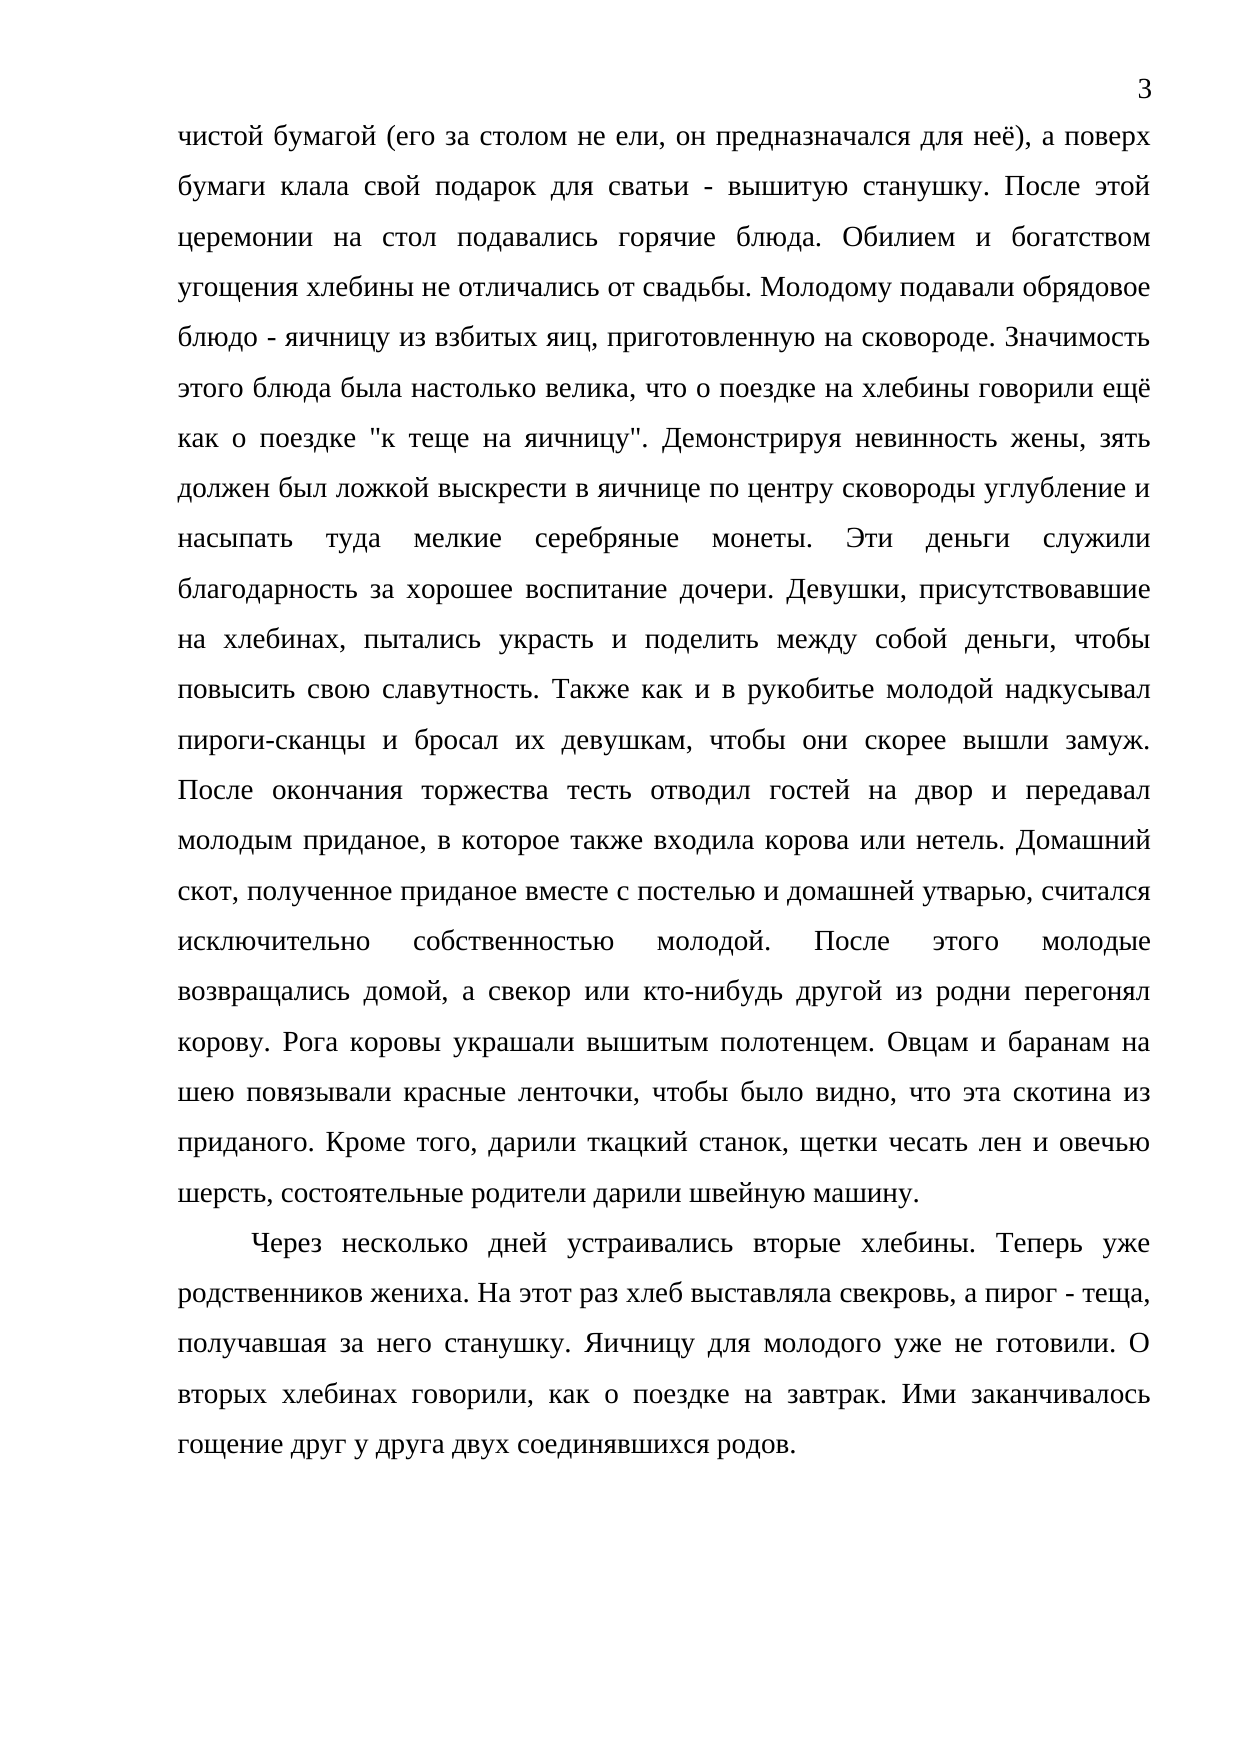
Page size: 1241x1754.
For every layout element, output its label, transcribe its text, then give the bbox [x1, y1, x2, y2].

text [177, 118, 1152, 1208]
text Через несколько дней устраивались вторые хлебины. Теперь уже родственников жениха. На этот раз хлеб выставляла свекровь, а пирог - теща, получавшая за него станушку. Яичницу для молодого уже не готовили. О вторых хлебинах говорили, как о поездке на завтрак. Ими заканчивалось гощение друг у друга двух соединявшихся родов. [177, 1225, 1152, 1460]
